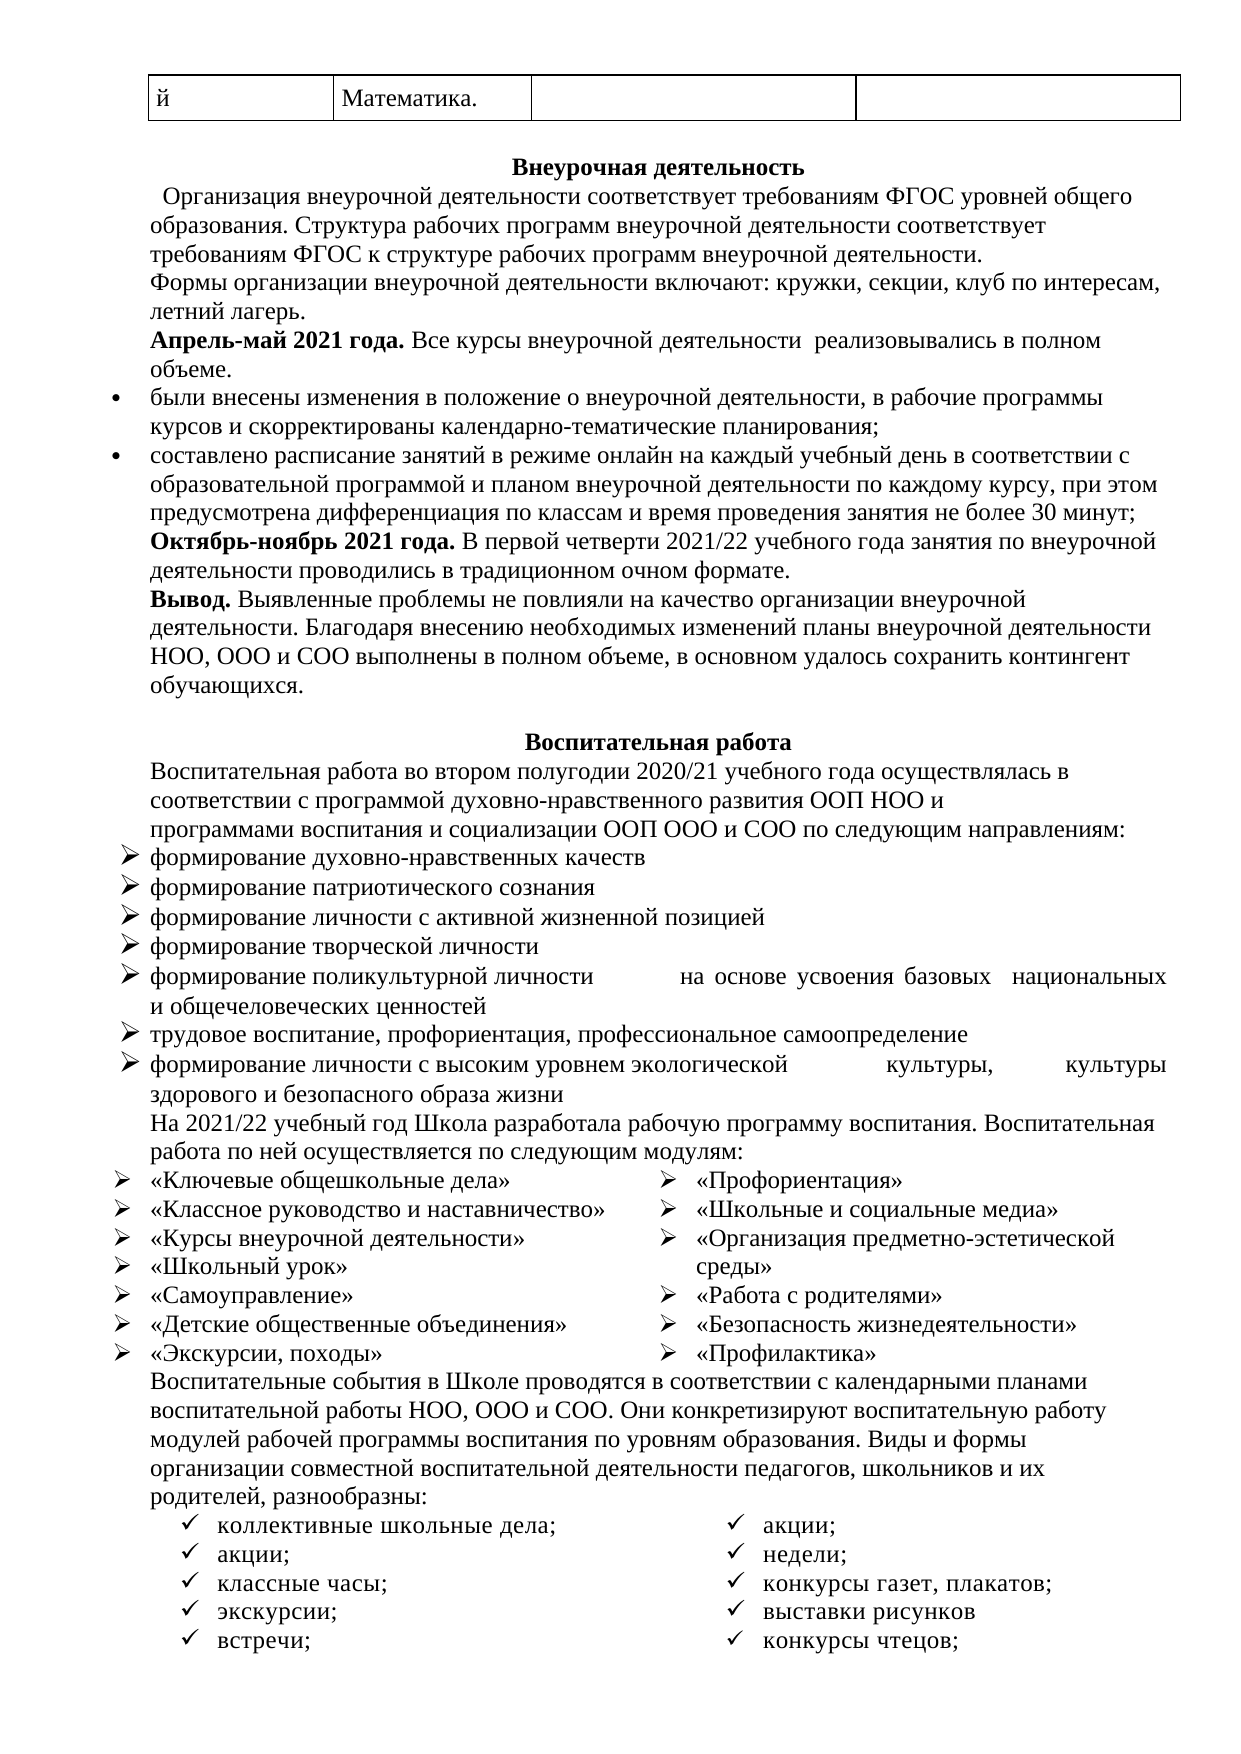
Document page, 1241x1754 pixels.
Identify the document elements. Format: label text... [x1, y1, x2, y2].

list формирование творческой личности [118, 931, 1166, 961]
list «Организация предметно-эстетической среды» [658, 1223, 1166, 1280]
list «Школьный урок» [112, 1251, 621, 1280]
text Апрель-май 2021 года. Все курсы внеурочной деятельности реализовывались в полном объеме. [150, 325, 1166, 382]
text Вывод. Выявленные проблемы не повлияли на качество организации внеурочной деятельности. Благодаря внесению необходимых изменений планы внеурочной деятельности НОО, ООО и СОО выполнены в полном объеме, в основном удалось сохранить контингент обучающихся. [150, 584, 1166, 699]
table_cell Универсальный [149, 76, 333, 120]
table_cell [334, 76, 531, 120]
table_cell 1 [532, 76, 855, 120]
list «Профилактика» [658, 1338, 1166, 1366]
text На 2021/22 учебный год Школа разработала рабочую программу воспитания. Воспитательная работа по ней осуществляется по следующим модулям: [150, 1108, 1166, 1165]
list формирование духовно-нравственных качеств [118, 842, 1166, 872]
list конкурсы чтецов; [725, 1625, 1166, 1654]
list акции; [725, 1510, 1166, 1539]
text Организация внеурочной деятельности соответствует требованиям ФГОС уровней общего образования. Структура рабочих программ внеурочной деятельности соответствует требованиям ФГОС к структуре рабочих программ внеурочной деятельности. [150, 181, 1166, 267]
list «Ключевые общешкольные дела» [112, 1165, 621, 1194]
list коллективные школьные дела; [179, 1510, 621, 1539]
list формирование поликультурной личности на основе усвоения базовых национальных и общечеловеческих ценностей [118, 961, 1166, 1019]
list трудовое воспитание, профориентация, профессиональное самоопределение [118, 1019, 1166, 1049]
list классные часы; [179, 1568, 621, 1596]
list выставки рисунков [725, 1596, 1166, 1625]
list «Самоуправление» [112, 1280, 621, 1309]
list были внесены изменения в положение о внеурочной деятельности, в рабочие программы курсов и скорректированы календарно-тематические планирования; [112, 382, 1166, 440]
list экскурсии; [179, 1596, 621, 1625]
list составлено расписание занятий в режиме онлайн на каждый учебный день в соответствии с образовательной программой и планом внеурочной деятельности по каждому курсу, при этом предусмотрена дифференциация по классам и время проведения занятия не более 30 минут; [112, 440, 1166, 526]
list «Экскурсии, походы» [112, 1338, 621, 1366]
text Октябрь-ноябрь 2021 года. В первой четверти 2021/22 учебного года занятия по внеурочной деятельности проводились в традиционном очном формате. [150, 526, 1166, 584]
list формирование патриотического сознания [118, 872, 1166, 902]
list «Курсы внеурочной деятельности» [112, 1223, 621, 1251]
list акции; [179, 1539, 621, 1568]
list «Школьные и социальные медиа» [658, 1194, 1166, 1223]
list «Безопасность жизнедеятельности» [658, 1309, 1166, 1338]
table_cell 1 [857, 76, 1180, 120]
list встречи; [179, 1625, 621, 1654]
text Воспитательная работа [150, 727, 1166, 756]
list недели; [725, 1539, 1166, 1568]
text Воспитательная работа во втором полугодии 2020/21 учебного года осуществлялась в соответствии с программой духовно-нравственного развития ООП НОО и программами воспитания и социализации ООП ООО и СОО по следующим направлениям: [150, 756, 1166, 842]
list «Работа с родителями» [658, 1280, 1166, 1309]
list формирование личности с высоким уровнем экологической культуры, культуры здорового и безопасного образа жизни [118, 1049, 1166, 1108]
list «Профориентация» [658, 1165, 1166, 1194]
text Воспитательные события в Школе проводятся в соответствии с календарными планами воспитательной работы НОО, ООО и СОО. Они конкретизируют воспитательную работу модулей рабочей программы воспитания по уровням образования. Виды и формы организации совместной воспитательной деятельности педагогов, школьников и их родителей, разнообразны: [150, 1366, 1166, 1510]
list «Детские общественные объединения» [112, 1309, 621, 1338]
list конкурсы газет, плакатов; [725, 1568, 1166, 1596]
list «Классное руководство и наставничество» [112, 1194, 621, 1223]
list формирование личности с активной жизненной позицией [118, 902, 1166, 931]
text Внеурочная деятельность [150, 152, 1166, 181]
text Формы организации внеурочной деятельности включают: кружки, секции, клуб по интересам, летний лагерь. [150, 267, 1166, 325]
